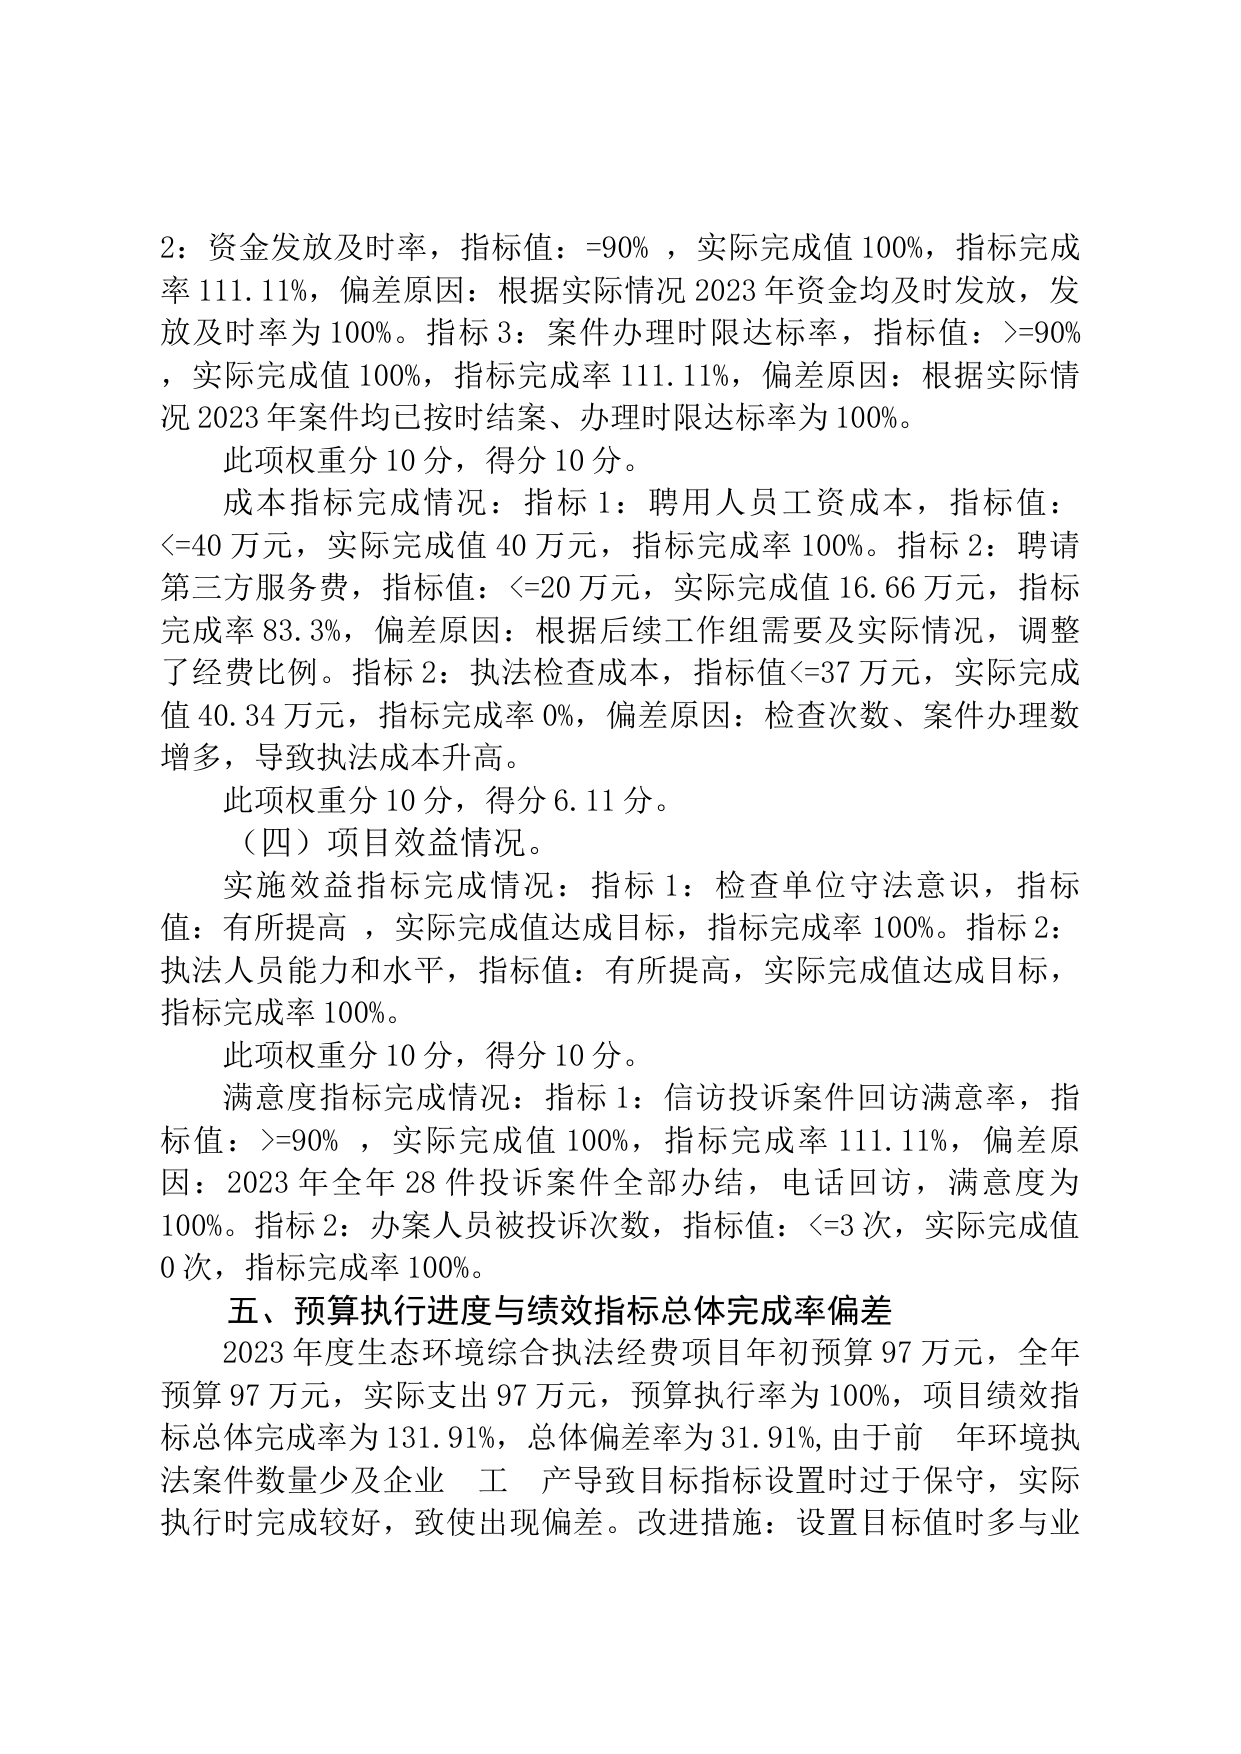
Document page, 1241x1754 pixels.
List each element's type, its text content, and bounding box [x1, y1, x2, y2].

text 此项权重分10分，得分10分。 [159, 1032, 1081, 1074]
text 此项权重分10分，得分6.11分。 [159, 777, 1081, 819]
subtitle （四）项目效益情况。 [159, 819, 1081, 862]
text 实施效益指标完成情况：指标1：检查单位守法意识，指标值：有所提高 ，实际完成值达成目标，指标完成率100%。指标2：执法人员能力和水平，指标值：有所提高，实际完成值达成目标，指标完成率100%。 [159, 862, 1081, 1032]
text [159, 1329, 1081, 1542]
text 满意度指标完成情况：指标1：信访投诉案件回访满意率，指标值：>=90% ，实际完成值100%，指标完成率111.11%，偏差原因：2023年全年28件投诉案件全部办结，电话回访，满意度为100%。指标2：办案人员被投诉次数，指标值：<=3次，实际完成值0次，指标完成率100%。 [159, 1074, 1081, 1287]
text 成本指标完成情况：指标1：聘用人员工资成本，指标值：<=40万元，实际完成值40万元，指标完成率100%。指标2：聘请第三方服务费，指标值：<=20万元，实际完成值16.66万元，指标完成率83.3%，偏差原因：根据后续工作组需要及实际情况，调整了经费比例。指标2：执法检查成本，指标值<=37万元，实际完成值40.34万元，指标完成率0%，偏差原因：检查次数、案件办理数增多，导致执法成本升高。 [159, 479, 1081, 777]
text 五、预算执行进度与绩效指标总体完成率偏差 [159, 1287, 1081, 1329]
text 此项权重分10分，得分10分。 [159, 437, 1081, 479]
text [159, 224, 1081, 437]
